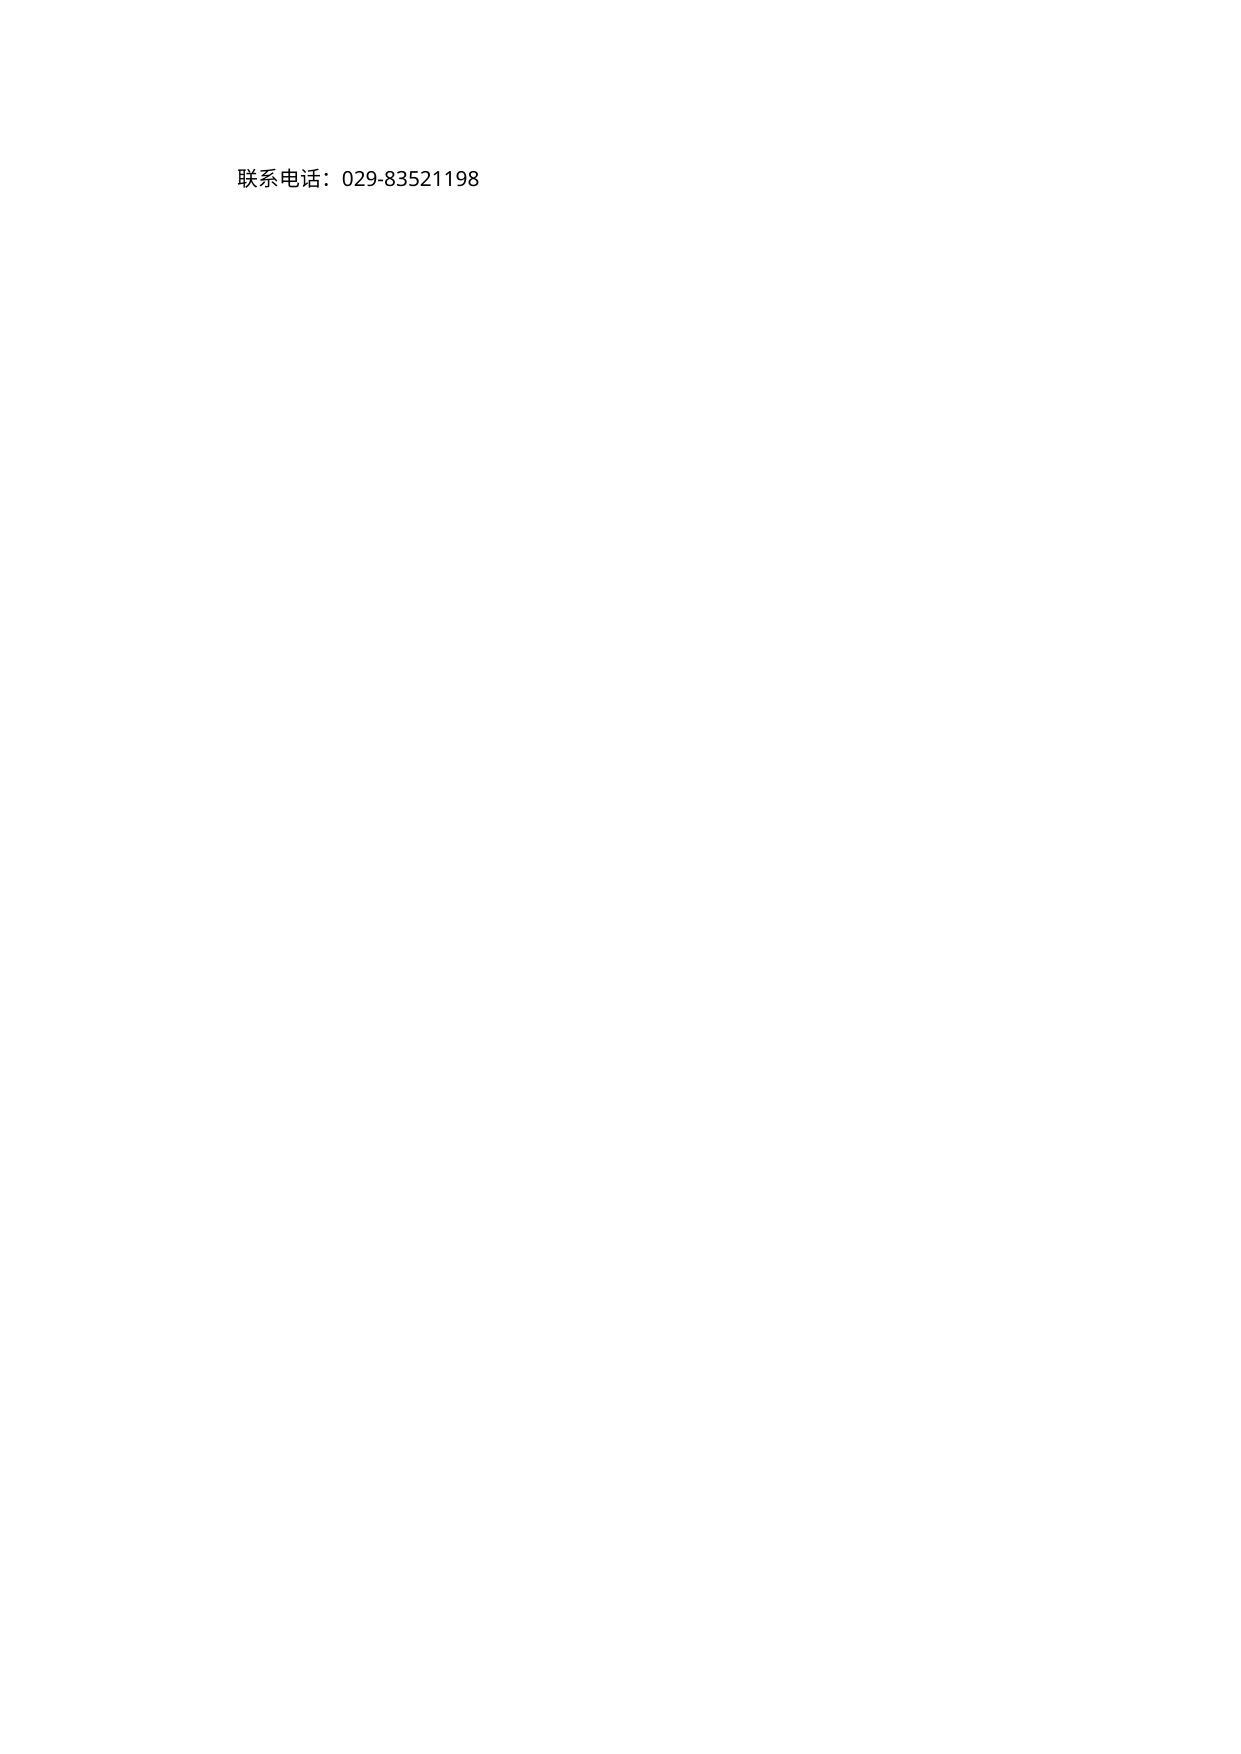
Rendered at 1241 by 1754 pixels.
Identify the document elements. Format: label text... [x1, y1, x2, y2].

text 联系电话：029-83521198 [187, 162, 1053, 194]
